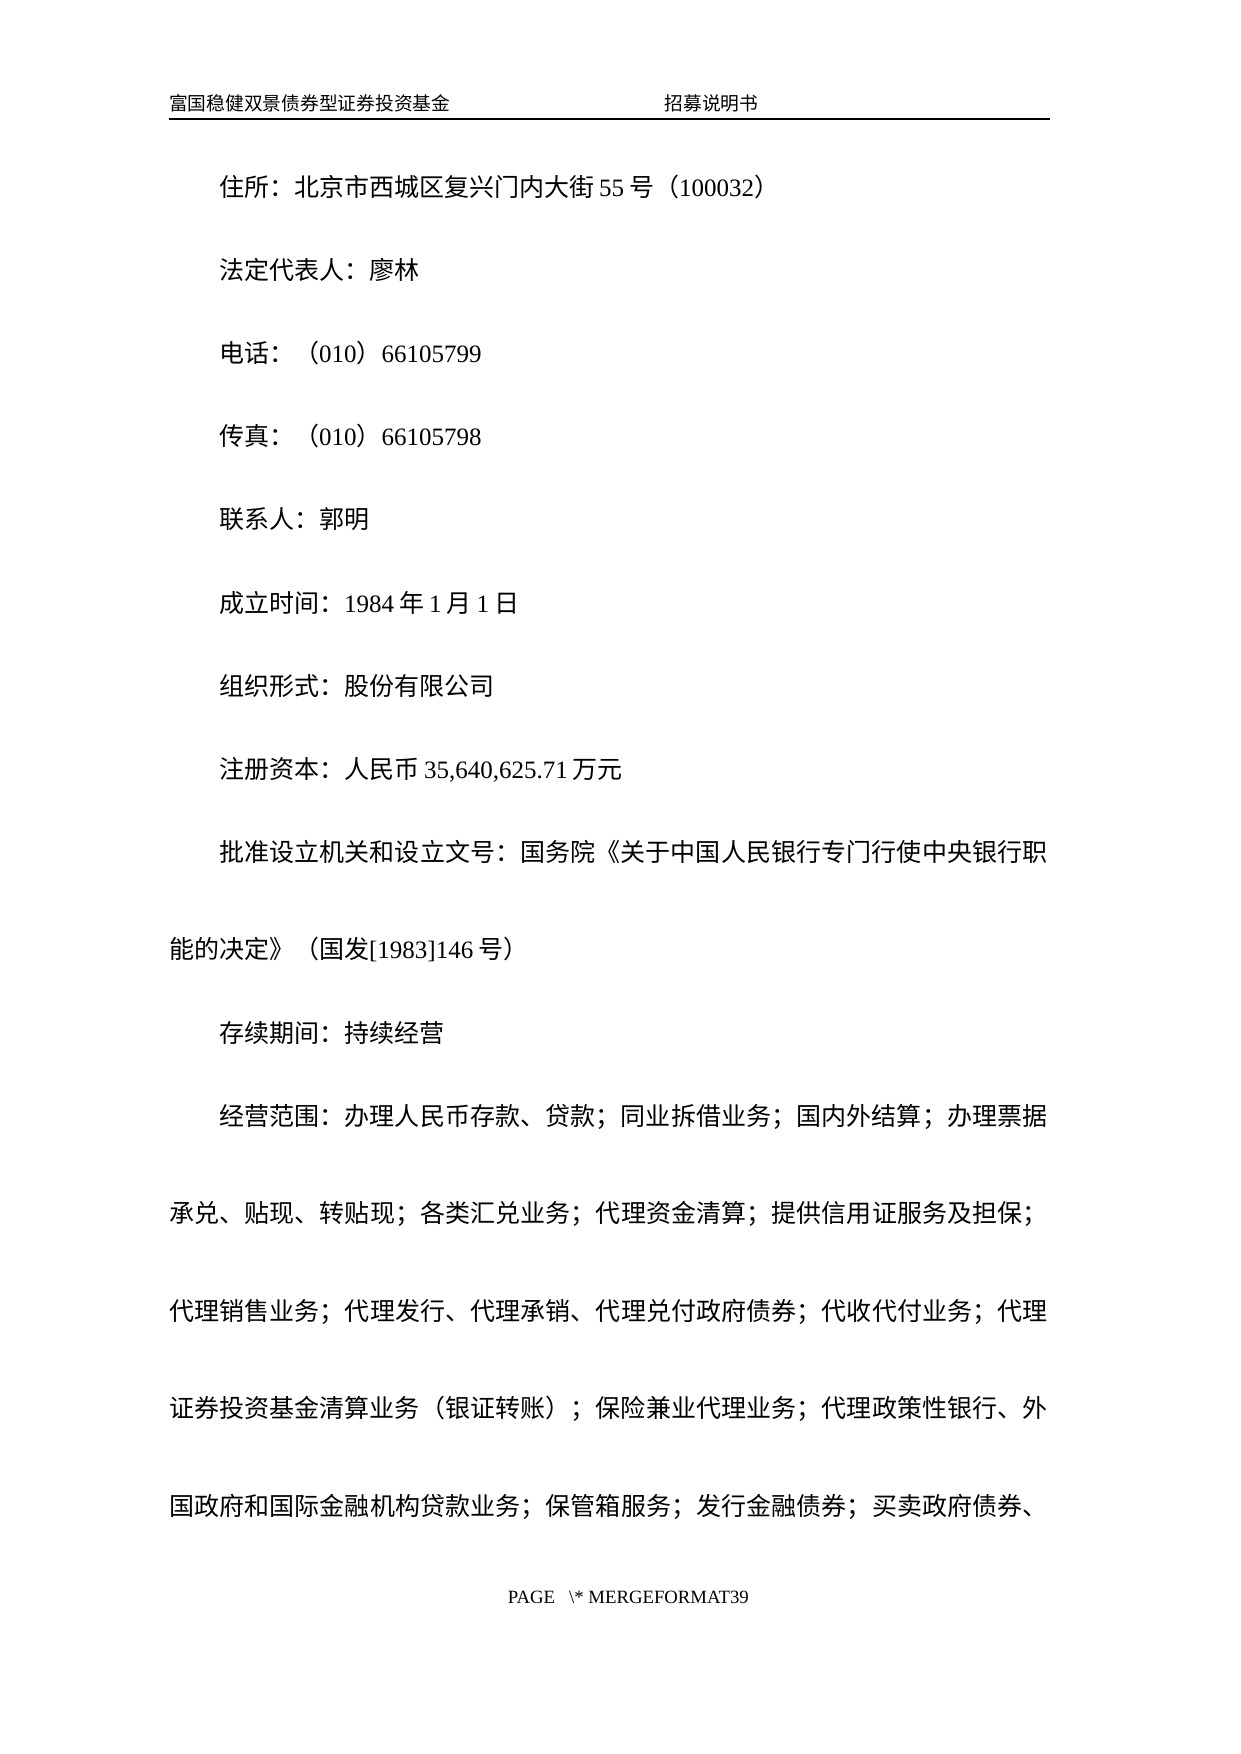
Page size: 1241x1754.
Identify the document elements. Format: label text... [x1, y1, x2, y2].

text 联系人：郭明 [169, 486, 1050, 551]
text 组织形式：股份有限公司 [169, 652, 1050, 717]
text 批准设立机关和设立文号：国务院《关于中国人民银行专门行使中央银行职能的决定》（国发[1983]146号） [169, 818, 1050, 981]
text 存续期间：持续经营 [169, 999, 1050, 1064]
text 法定代表人：廖林 [169, 236, 1050, 301]
text 住所：北京市西城区复兴门内大街55号（100032） [169, 153, 1050, 218]
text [169, 1082, 1050, 1537]
text 成立时间：1984年1月1日 [169, 569, 1050, 634]
text 传真：（010）66105798 [169, 402, 1050, 467]
text 电话：（010）66105799 [169, 319, 1050, 384]
text 注册资本：人民币35,640,625.71万元 [169, 735, 1050, 800]
